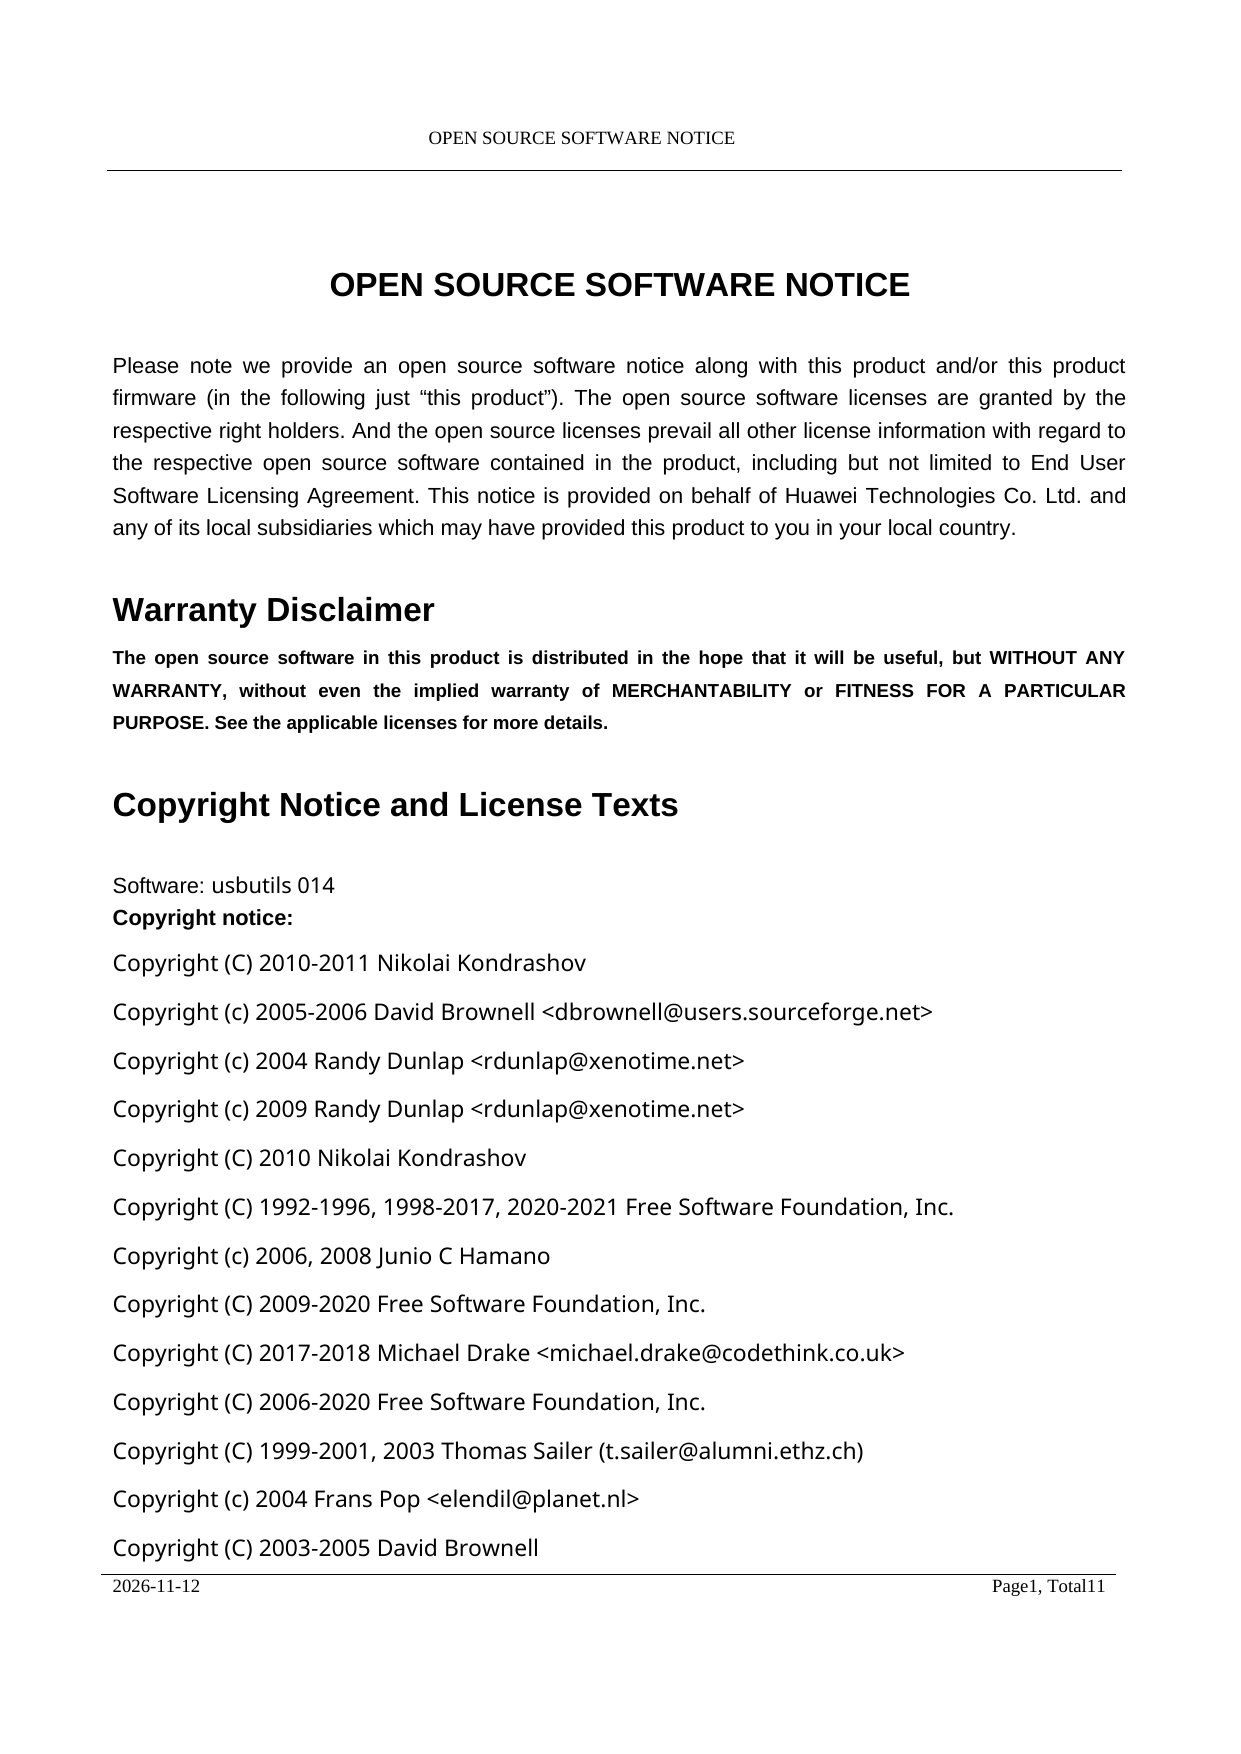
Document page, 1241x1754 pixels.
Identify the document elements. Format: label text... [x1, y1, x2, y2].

text Copyright notice: [112, 901, 1128, 934]
text OPEN SOURCE SOFTWARE NOTICE [112, 251, 1128, 316]
text Copyright Notice and License Texts [112, 771, 1128, 836]
text Software: usbutils 014 [112, 869, 1128, 901]
text The open source software in this product is distributed in the hope that it will be useful, but WITHOUT ANY WARRANTY, without even the implied warranty of MERCHANTABILITY or FITNESS FOR A PARTICULAR PURPOSE. See the applicable licenses for more details. [112, 641, 1128, 739]
text Please note we provide an open source software notice along with this product and/or this product firmware (in the following just “this product”). The open source software licenses are granted by the respective right holders. And the open source licenses prevail all other license information with regard to the respective open source software contained in the product, including but not limited to End User Software Licensing Agreement. This notice is provided on behalf of Huawei Technologies Co. Ltd. and any of its local subsidiaries which may have provided this product to you in your local country. [112, 349, 1128, 544]
text Warranty Disclaimer [112, 576, 1128, 641]
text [112, 947, 1128, 1564]
